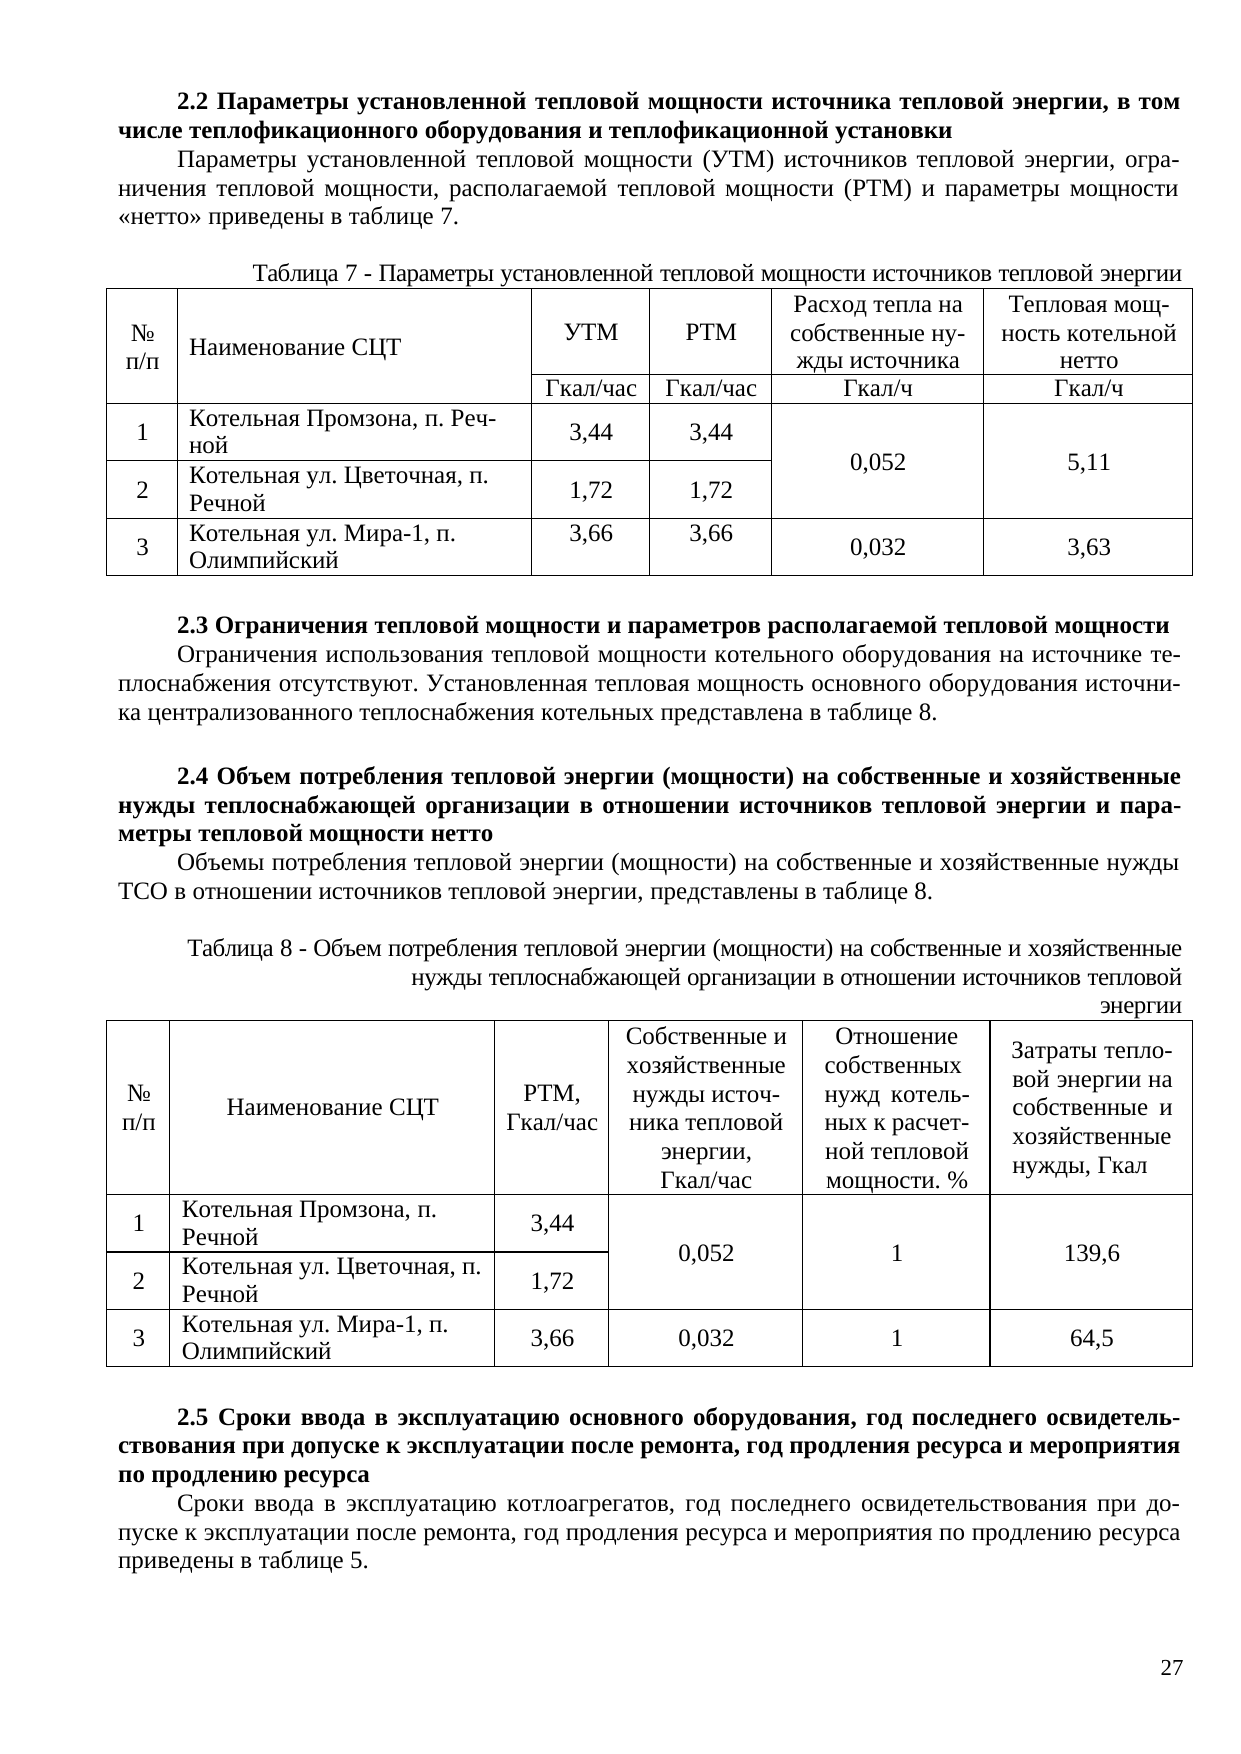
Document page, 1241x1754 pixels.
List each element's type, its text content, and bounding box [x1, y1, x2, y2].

table_header № п/п [107, 289, 177, 403]
table_cell 3,44 [532, 404, 649, 460]
table_cell 0,032 [609, 1310, 802, 1366]
table_header Отношение собственных нужд котель- ных к расчет- ной тепловой мощности. % [803, 1021, 989, 1194]
table_cell 1,72 [650, 461, 771, 518]
table_header Собственные и хозяйственные нужды источ- ника тепловой энергии, Гкал/час [609, 1021, 802, 1194]
subtitle Параметры установленной тепловой мощности источника тепловой энергии, в том числе теплофикационного оборудования и теплофикационной установки [118, 86, 1181, 144]
table_header Наименование СЦТ [178, 289, 531, 403]
table_cell 3,66 [650, 519, 771, 575]
table_cell 0,052 [609, 1195, 802, 1309]
table_cell Котельная Промзона, п. Реч- ной [178, 404, 531, 460]
table_cell 1,72 [532, 461, 649, 518]
table_cell 2 [107, 1253, 169, 1309]
table_cell Котельная ул. Мира-1, п. Олимпийский [170, 1310, 494, 1366]
table_cell Котельная Промзона, п. Речной [170, 1195, 494, 1251]
table_cell 1 [107, 404, 177, 460]
table_cell 5,11 [984, 404, 1192, 518]
table_header УТМ [532, 289, 649, 374]
table_cell 3,44 [650, 404, 771, 460]
table_cell 3,66 [495, 1310, 608, 1366]
table_cell Гкал/час [650, 375, 771, 403]
text Параметры установленной тепловой мощности (УТМ) источников тепловой энергии, огра- ничения тепловой мощности, располагаемой тепловой мощности (РТМ) и параметры мощности [118, 144, 1215, 201]
table_cell 3,63 [984, 519, 1192, 575]
table_header Расход тепла на собственные ну- жды источника [772, 289, 983, 374]
table_cell Котельная ул. Цветочная, п. Речной [178, 461, 531, 518]
table_cell 1 [803, 1195, 989, 1309]
subtitle Ограничения тепловой мощности и параметров располагаемой тепловой мощности [177, 611, 1215, 639]
table_cell 139,6 [991, 1195, 1192, 1309]
subtitle Сроки ввода в эксплуатацию основного оборудования, год последнего освидетель- ствования при допуске к эксплуатации после ремонта, год продления ресурса и мероприятия по продлению ресурса [118, 1402, 1182, 1488]
table_cell 1 [803, 1310, 989, 1366]
table_cell Гкал/час [532, 375, 649, 403]
table_header Затраты тепло- вой энергии на собственные и хозяйственные нужды, Гкал [991, 1021, 1192, 1194]
table_cell 1,72 [495, 1253, 608, 1309]
table_cell 2 [107, 461, 177, 518]
text Объемы потребления тепловой энергии (мощности) на собственные и хозяйственные нужды ТСО в отношении источников тепловой энергии, представлены в таблице 8. [118, 847, 1181, 905]
text «нетто» приведены в таблице 7. [118, 201, 1215, 230]
table_cell 3 [107, 1310, 169, 1366]
table_cell 3,44 [495, 1195, 608, 1251]
subtitle Объем потребления тепловой энергии (мощности) на собственные и хозяйственные нужды теплоснабжающей организации в отношении источников тепловой энергии и пара- метры тепловой мощности нетто [118, 761, 1182, 847]
text Ограничения использования тепловой мощности котельного оборудования на источнике те- плоснабжения отсутствуют. Установленная тепловая мощность основного оборудования источни- ка централизованного теплоснабжения котельных представлена в таблице 8. [118, 639, 1182, 726]
table_header Тепловая мощ- ность котельной нетто [984, 289, 1192, 374]
table_header РТМ, Гкал/час [495, 1021, 608, 1194]
table_cell Гкал/ч [984, 375, 1192, 403]
table_cell 0,052 [772, 404, 983, 518]
table_cell Гкал/ч [772, 375, 983, 403]
table_cell 64,5 [991, 1310, 1192, 1366]
table_cell Котельная ул. Мира-1, п. Олимпийский [178, 519, 531, 575]
text Таблица 7 - Параметры установленной тепловой мощности источников тепловой энергии [83, 258, 1182, 287]
table_header РТМ [650, 289, 771, 374]
table_cell 3 [107, 519, 177, 575]
table_cell 0,032 [772, 519, 983, 575]
table_header № п/п [107, 1021, 169, 1194]
table_cell Котельная ул. Цветочная, п. Речной [170, 1253, 494, 1309]
table_cell 1 [107, 1195, 169, 1251]
text Сроки ввода в эксплуатацию котлоагрегатов, год последнего освидетельствования при до- пуске к эксплуатации после ремонта, год продления ресурса и мероприятия по продлению ресурса приведены в таблице 5. [118, 1488, 1181, 1574]
text Таблица 8 - Объем потребления тепловой энергии (мощности) на собственные и хозяйственные нужды теплоснабжающей организации в отношении источников тепловой энергии [125, 933, 1182, 1019]
table_header Наименование СЦТ [170, 1021, 494, 1194]
table_cell 3,66 [532, 519, 649, 575]
